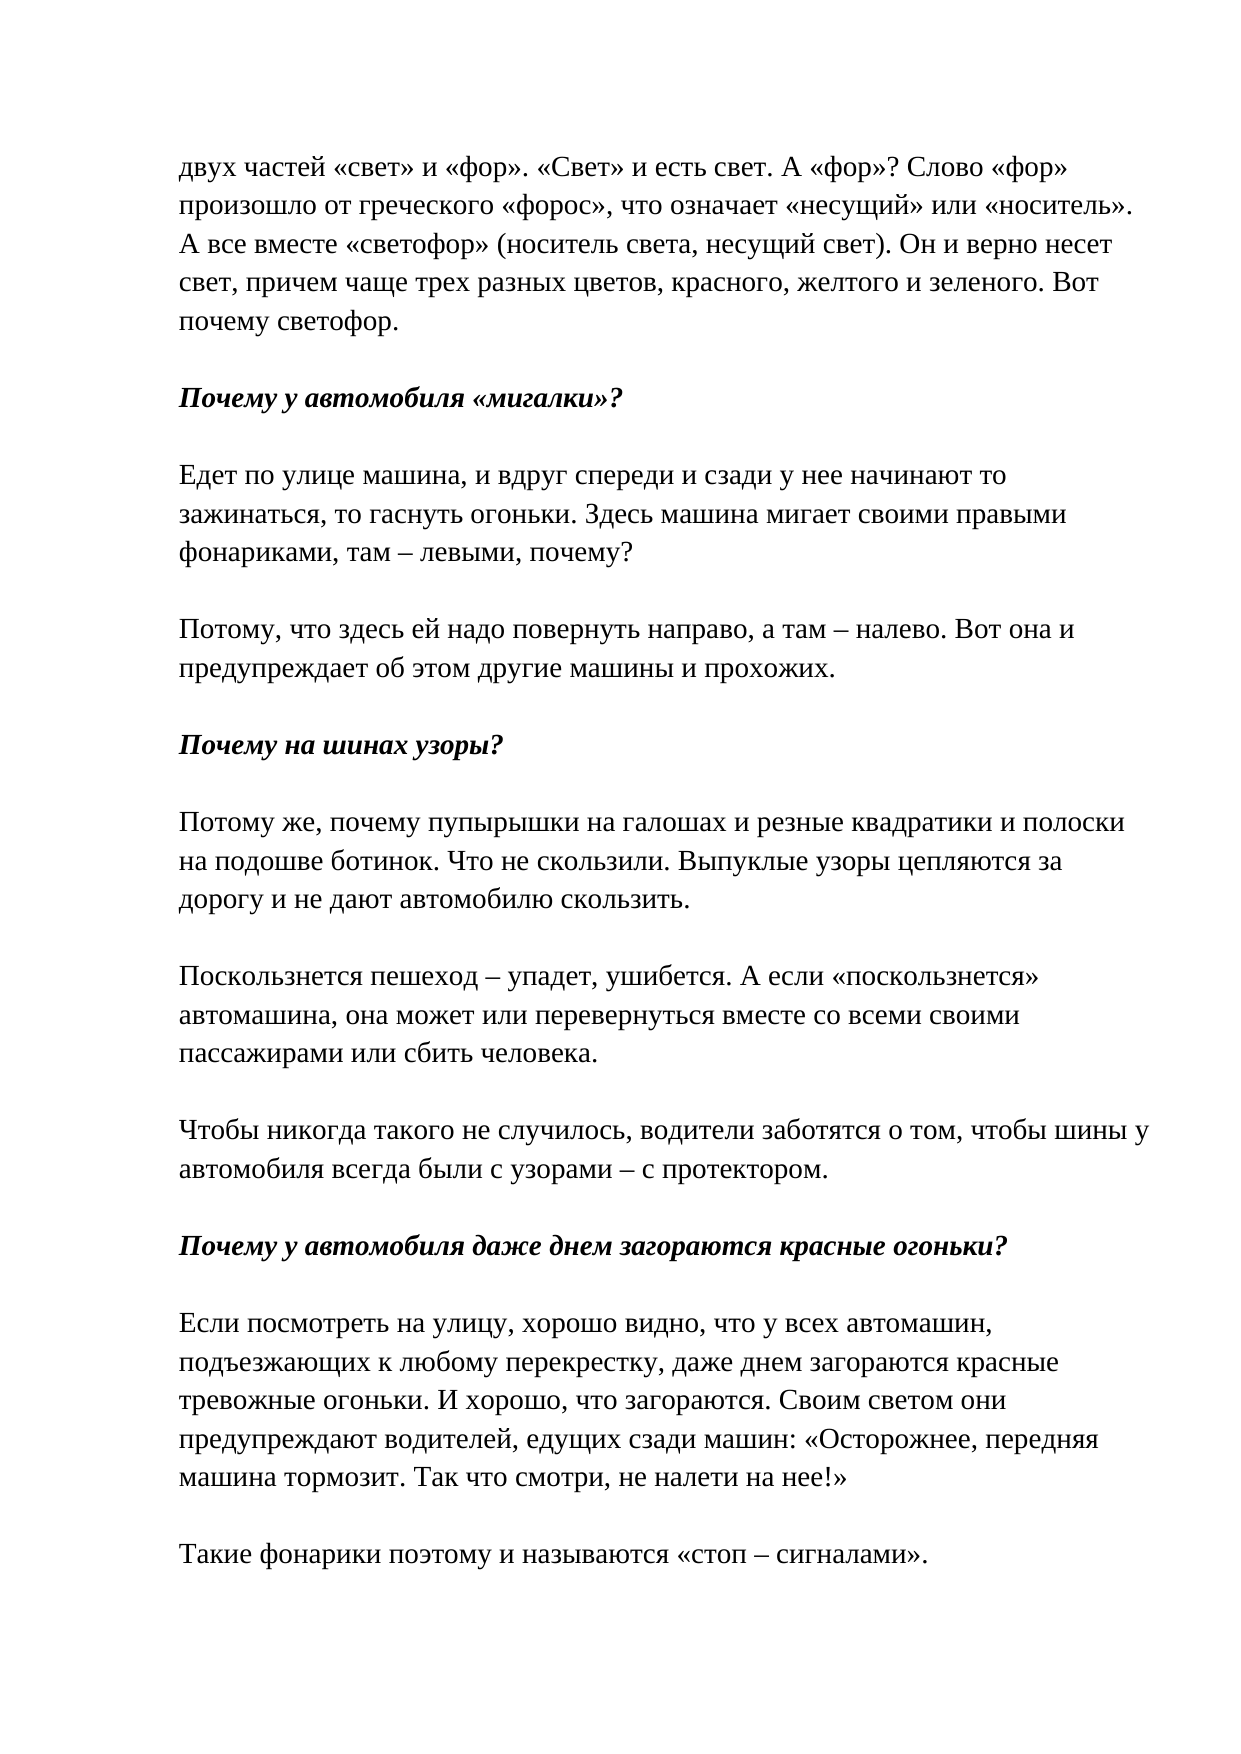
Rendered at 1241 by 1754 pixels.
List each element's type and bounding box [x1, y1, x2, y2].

table_header [177, 118, 1152, 1610]
